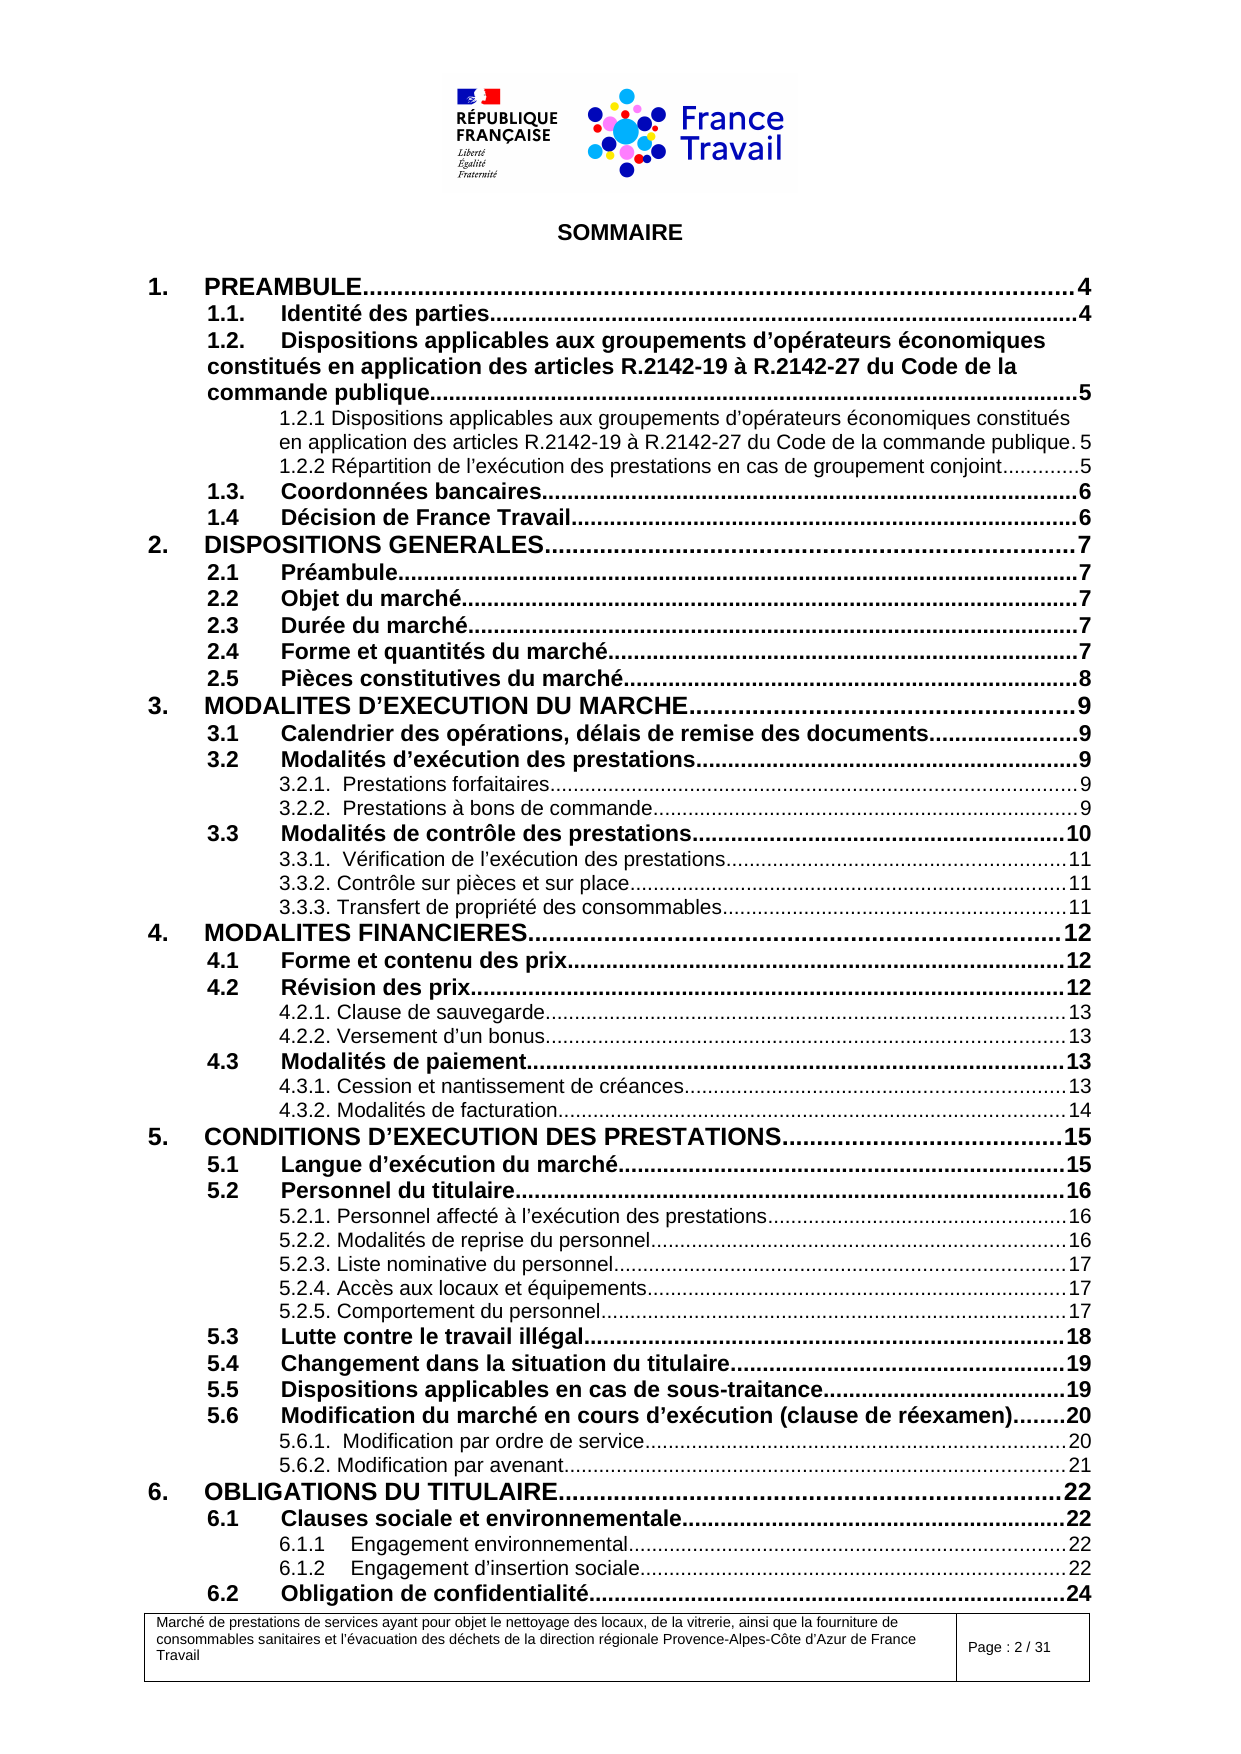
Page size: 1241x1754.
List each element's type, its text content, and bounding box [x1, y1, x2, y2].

text 5.5 Dispositions applicables en cas de sous-traitance 19 [207, 1376, 1092, 1402]
text 3.3 Modalités de contrôle des prestations 10 [207, 820, 1092, 847]
text 5.6.2. Modification par avenant 21 [279, 1453, 1092, 1477]
text 4.3.1. Cession et nantissement de créances 13 [279, 1074, 1092, 1098]
text 1.2.1 Dispositions applicables aux groupements d’opérateurs économiques constitués en application des articles R.2142-19 à R.2142-27 du Code de la commande publique 5 [279, 406, 1092, 454]
text 5.4 Changement dans la situation du titulaire 19 [207, 1350, 1092, 1376]
text 2. DISPOSITIONS GENERALES 7 [148, 530, 1092, 559]
text 1.1. Identité des parties 4 [207, 300, 1092, 327]
text 1.2. Dispositions applicables aux groupements d’opérateurs économiques constitués en application des articles R.2142-19 à R.2142-27 du Code de la commande publique 5 [207, 327, 1092, 406]
text 3.2.1. Prestations forfaitaires 9 [279, 772, 1092, 796]
text 3.3.3. Transfert de propriété des consommables 11 [279, 894, 1092, 918]
text 1.2.2 Répartition de l’exécution des prestations en cas de groupement conjoint 5 [279, 454, 1092, 478]
text 3.2 Modalités d’exécution des prestations 9 [207, 746, 1092, 772]
text 4.1 Forme et contenu des prix 12 [207, 947, 1092, 973]
text 5.2.1. Personnel affecté à l’exécution des prestations 16 [279, 1203, 1092, 1227]
picture [442, 73, 799, 193]
text sommaire [148, 219, 1092, 245]
text 4.2 Révision des prix 12 [207, 973, 1092, 1000]
text 5.2.2. Modalités de reprise du personnel 16 [279, 1227, 1092, 1251]
text 3.3.1. Vérification de l’exécution des prestations 11 [279, 847, 1092, 871]
text 4.2.1. Clause de sauvegarde 13 [279, 1000, 1092, 1024]
text 5.3 Lutte contre le travail illégal 18 [207, 1323, 1092, 1350]
text 5. CONDITIONS D’EXECUTION DES PRESTATIONS 15 [148, 1122, 1092, 1151]
text 4.3.2. Modalités de facturation 14 [279, 1098, 1092, 1122]
text 3. MODALITES D’EXECUTION DU MARCHE 9 [148, 691, 1092, 719]
text 1.3. Coordonnées bancaires 6 [207, 478, 1092, 504]
text 2.2 Objet du marché 7 [207, 585, 1092, 612]
text 3.1 Calendrier des opérations, délais de remise des documents 9 [207, 719, 1092, 746]
text 5.2 Personnel du titulaire 16 [207, 1177, 1092, 1203]
text 5.2.4. Accès aux locaux et équipements 17 [279, 1275, 1092, 1299]
text 2.1 Préambule 7 [207, 559, 1092, 585]
text 6. OBLIGATIONS DU TITULAIRE 22 [148, 1477, 1092, 1505]
text 2.3 Durée du marché 7 [207, 612, 1092, 638]
text 3.3.2. Contrôle sur pièces et sur place 11 [279, 871, 1092, 894]
text 5.2.5. Comportement du personnel 17 [279, 1299, 1092, 1323]
text 6.1.2 Engagement d’insertion sociale 22 [279, 1556, 1092, 1580]
text 4. MODALITES FINANCIERES 12 [148, 918, 1092, 947]
text 1. PREAMBULE 4 [148, 272, 1092, 300]
text 5.6 Modification du marché en cours d’exécution (clause de réexamen) 20 [207, 1402, 1092, 1429]
text 2.4 Forme et quantités du marché 7 [207, 638, 1092, 664]
text 1.4 Décision de France Travail 6 [207, 504, 1092, 530]
text 6.1.1 Engagement environnemental 22 [279, 1532, 1092, 1556]
text 6.1 Clauses sociale et environnementale 22 [207, 1505, 1092, 1532]
text 5.1 Langue d’exécution du marché 15 [207, 1151, 1092, 1177]
text 2.5 Pièces constitutives du marché 8 [207, 664, 1092, 691]
text 3.2.2. Prestations à bons de commande 9 [279, 796, 1092, 820]
text 6.2 Obligation de confidentialité 24 [207, 1580, 1092, 1606]
text 4.2.2. Versement d’un bonus 13 [279, 1024, 1092, 1048]
text 5.6.1. Modification par ordre de service 20 [279, 1429, 1092, 1453]
text 5.2.3. Liste nominative du personnel 17 [279, 1251, 1092, 1275]
text 4.3 Modalités de paiement 13 [207, 1048, 1092, 1074]
